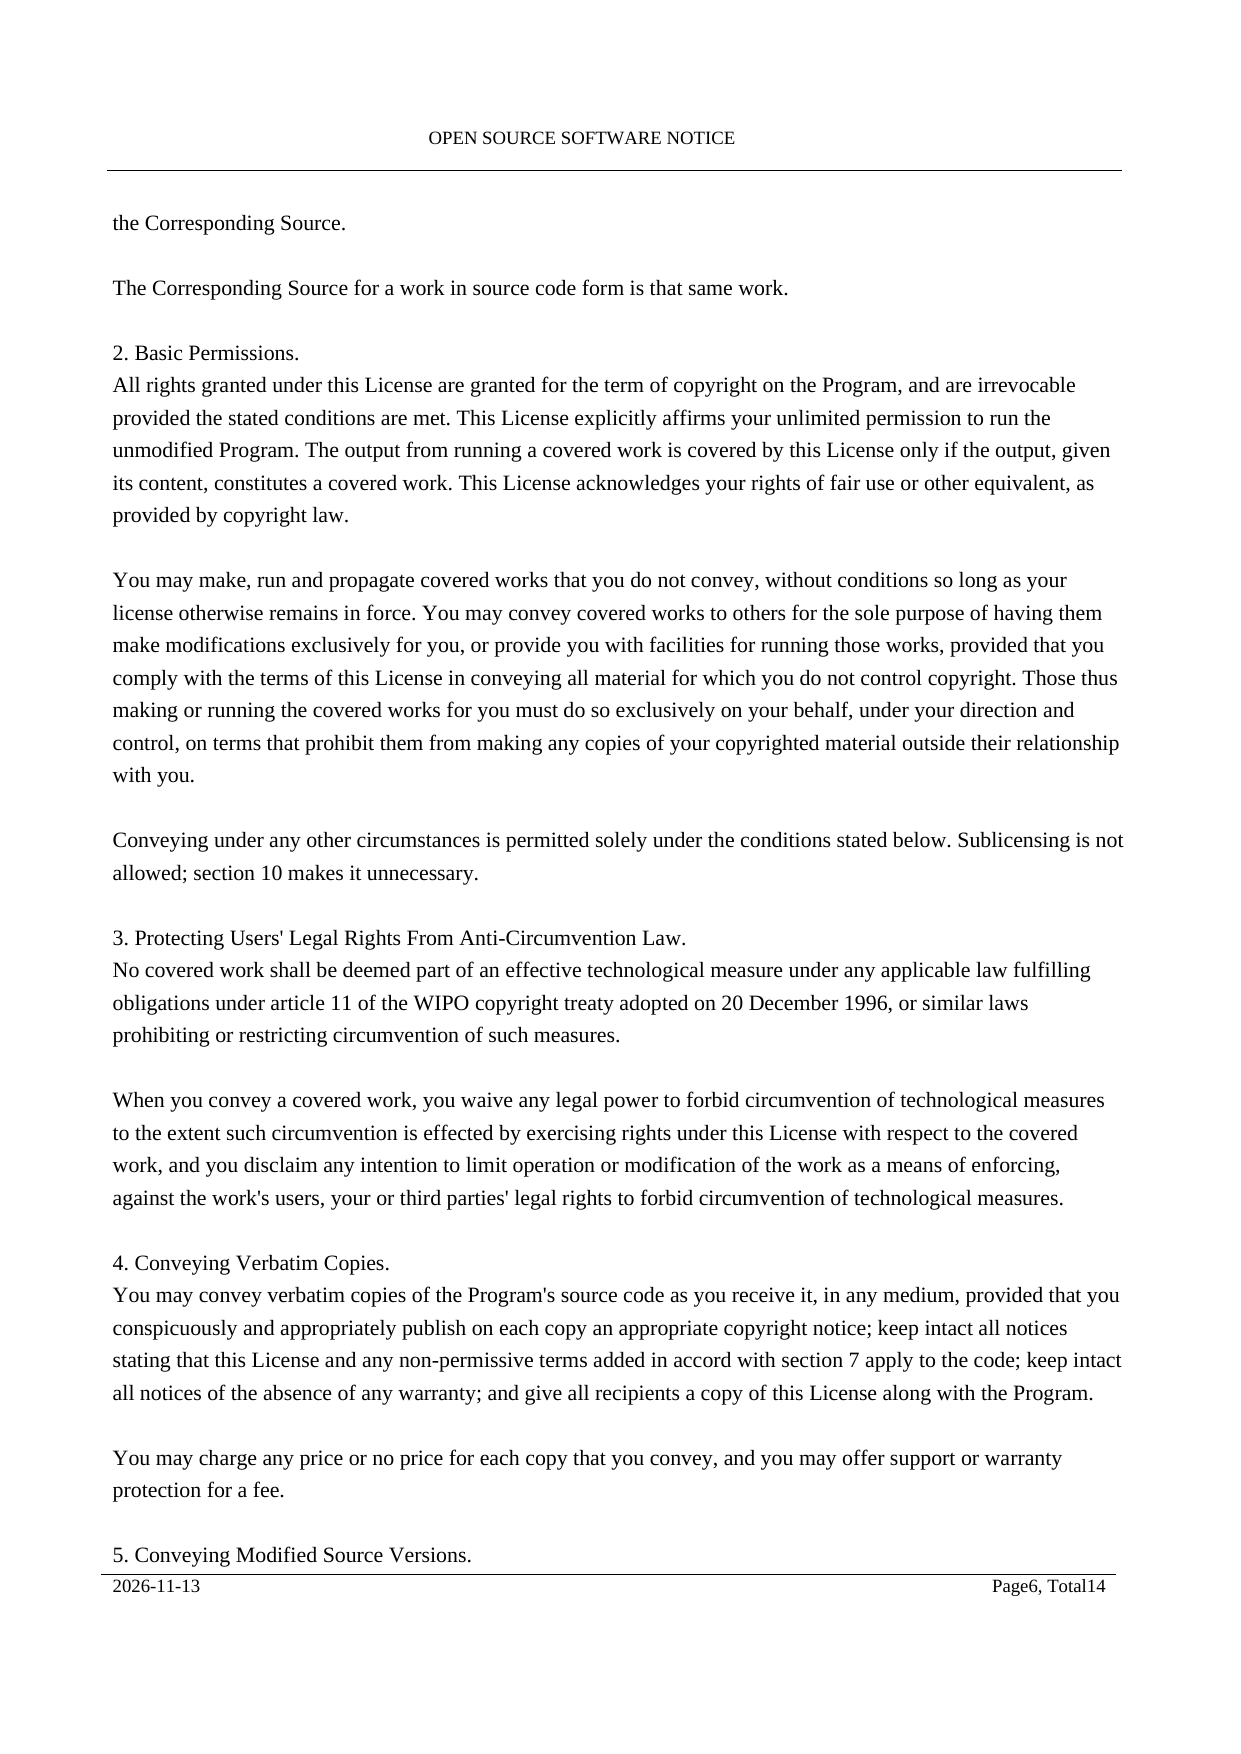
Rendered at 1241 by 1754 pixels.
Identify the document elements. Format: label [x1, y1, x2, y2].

text [112, 206, 1128, 1571]
